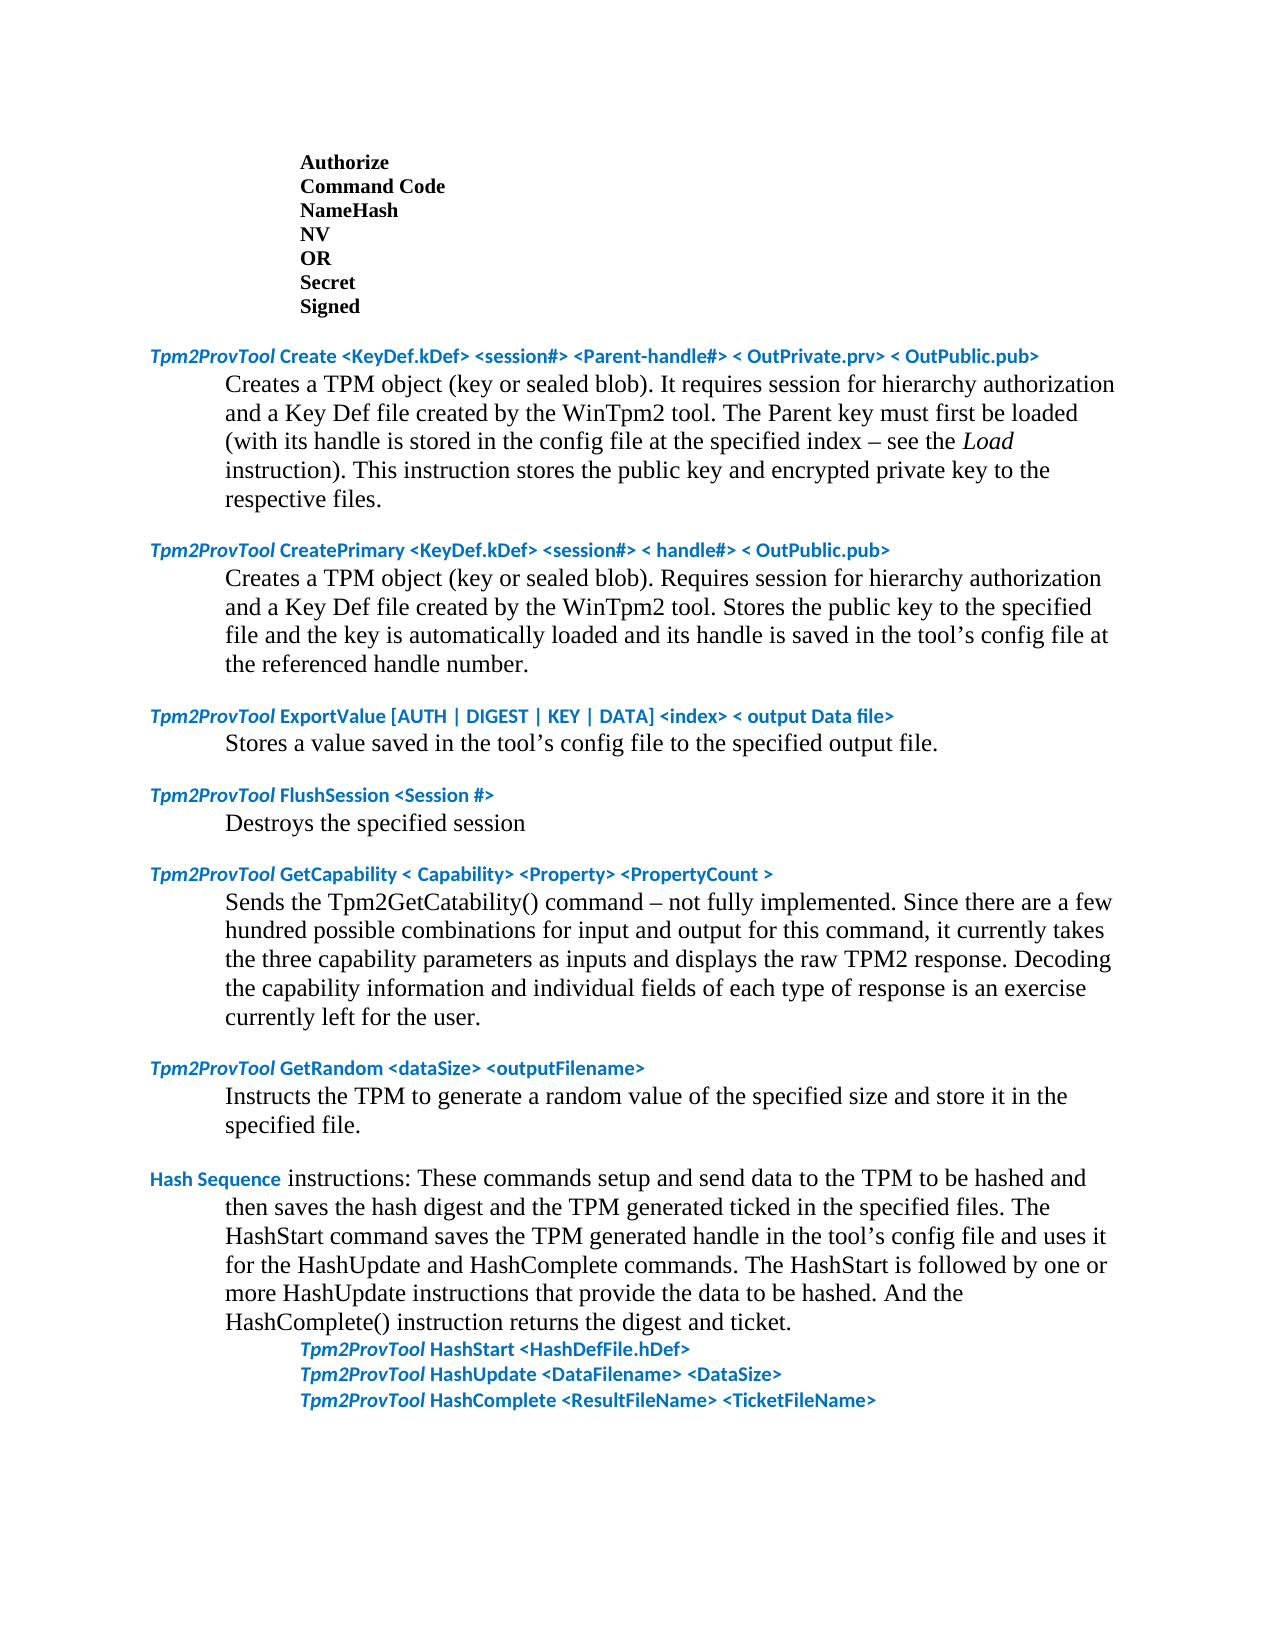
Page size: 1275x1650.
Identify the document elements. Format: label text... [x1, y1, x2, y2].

text Tpm2ProvTool ExportValue [AUTH | DIGEST | KEY | DATA] <index> < output Data file> Stores a value saved in the tool’s config file to the specified output file. [150, 703, 1125, 757]
text Hash Sequence instructions: These commands setup and send data to the TPM to be hashed and then saves the hash digest and the TPM generated ticked in the specified files. The HashStart command saves the TPM generated handle in the tool’s config file and uses it for the HashUpdate and HashComplete commands. The HashStart is followed by one or more HashUpdate instructions that provide the data to be hashed. And the HashComplete() instruction returns the digest and ticket. Tpm2ProvTool HashStart <HashDefFile.hDef> Tpm2ProvTool HashUpdate <DataFilename> <DataSize> Tpm2ProvTool HashComplete <ResultFileName> <TicketFileName> [150, 1163, 1125, 1412]
text Tpm2ProvTool GetRandom <dataSize> <outputFilename> Instructs the TPM to generate a random value of the specified size and store it in the specified file. [150, 1056, 1125, 1138]
text Tpm2ProvTool FlushSession <Session #> Destroys the specified session [150, 782, 1125, 836]
text Tpm2ProvTool GetCapability < Capability> <Property> <PropertyCount > Sends the Tpm2GetCatability() command – not fully implemented. Since there are a few hundred possible combinations for input and output for this command, it currently takes the three capability parameters as inputs and displays the raw TPM2 response. Decoding the capability information and individual fields of each type of response is an exercise currently left for the user. [150, 861, 1125, 1031]
text Tpm2ProvTool Create <KeyDef.kDef> <session#> <Parent-handle#> < OutPrivate.prv> < OutPublic.pub> Creates a TPM object (key or sealed blob). It requires session for hierarchy authorization and a Key Def file created by the WinTpm2 tool. The Parent key must first be loaded (with its handle is stored in the config file at the specified index – see the Load instruction). This instruction stores the public key and encrypted private key to the respective files. [150, 343, 1125, 513]
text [150, 150, 1125, 318]
text Tpm2ProvTool CreatePrimary <KeyDef.kDef> <session#> < handle#> < OutPublic.pub> Creates a TPM object (key or sealed blob). Requires session for hierarchy authorization and a Key Def file created by the WinTpm2 tool. Stores the public key to the specified file and the key is automatically loaded and its handle is saved in the tool’s config file at the referenced handle number. [150, 538, 1125, 678]
